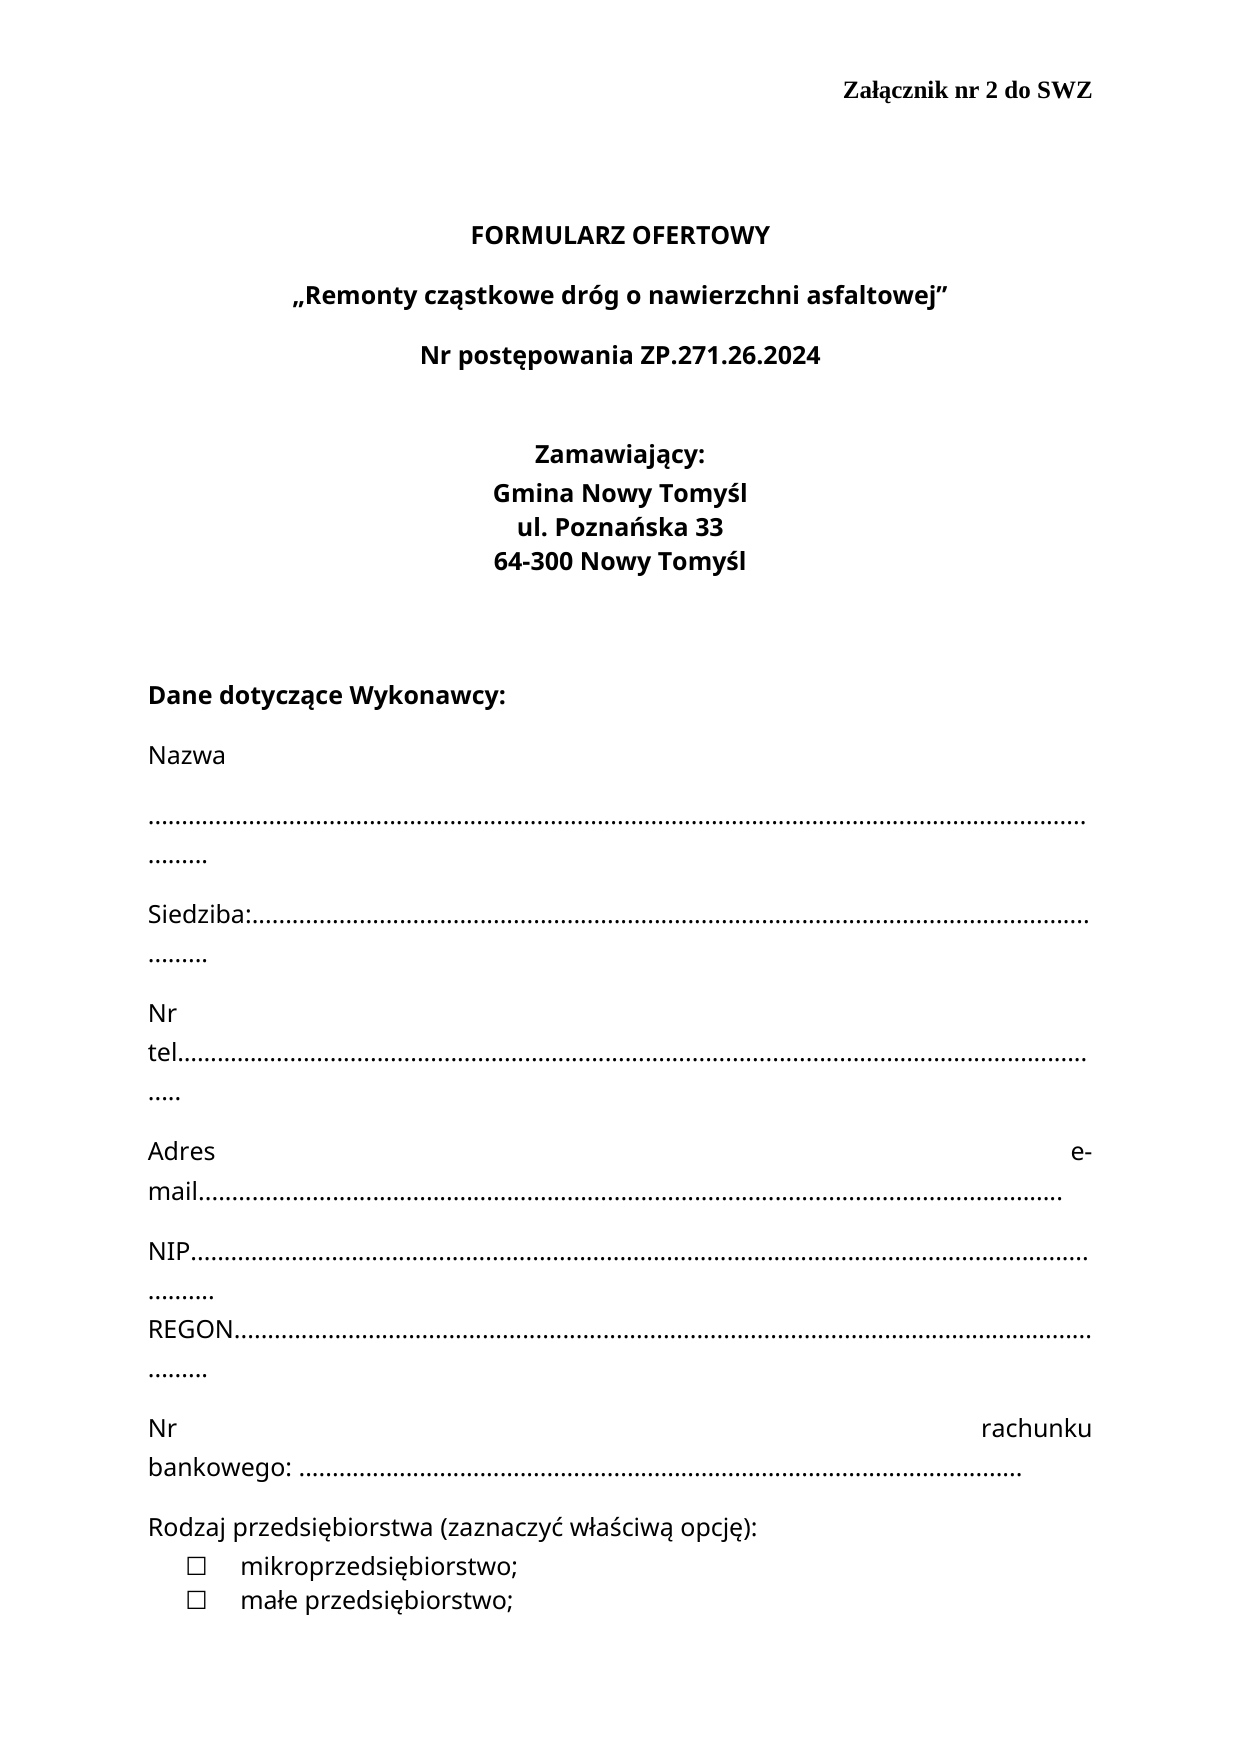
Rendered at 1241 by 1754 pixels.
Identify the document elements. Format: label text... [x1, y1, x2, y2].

text „Remonty cząstkowe dróg o nawierzchni asfaltowej” [148, 278, 1092, 312]
text FORMULARZ OFERTOWY [148, 218, 1092, 252]
text Zamawiający: [148, 437, 1092, 471]
text 64-300 Nowy Tomyśl [148, 544, 1092, 578]
list ☐ mikroprzedsiębiorstwo; [185, 1549, 1092, 1583]
text Nr postępowania ZP.271.26.2024 [148, 338, 1092, 372]
text Dane dotyczące Wykonawcy: [148, 677, 1092, 711]
text ul. Poznańska 33 [148, 510, 1092, 544]
text Rodzaj przedsiębiorstwa (zaznaczyć właściwą opcję): [148, 1510, 1092, 1544]
list ☐ małe przedsiębiorstwo; [185, 1583, 1092, 1617]
text Nr rachunku bankowego: ............................................................................................................ [148, 1411, 1092, 1484]
text ..................................................................................................................................................... [148, 797, 1092, 871]
text Siedziba:...................................................................................................................................... [148, 896, 1092, 970]
text NIP................................................................................................................................................ REGON......................................................................................................................................... [148, 1233, 1092, 1385]
text Gmina Nowy Tomyśl [148, 476, 1092, 510]
text Adres e-mail................................................................................................................................. [148, 1134, 1092, 1207]
text Nr tel…………….............................................................................................................................. [148, 996, 1092, 1108]
text Nazwa [148, 737, 1092, 771]
